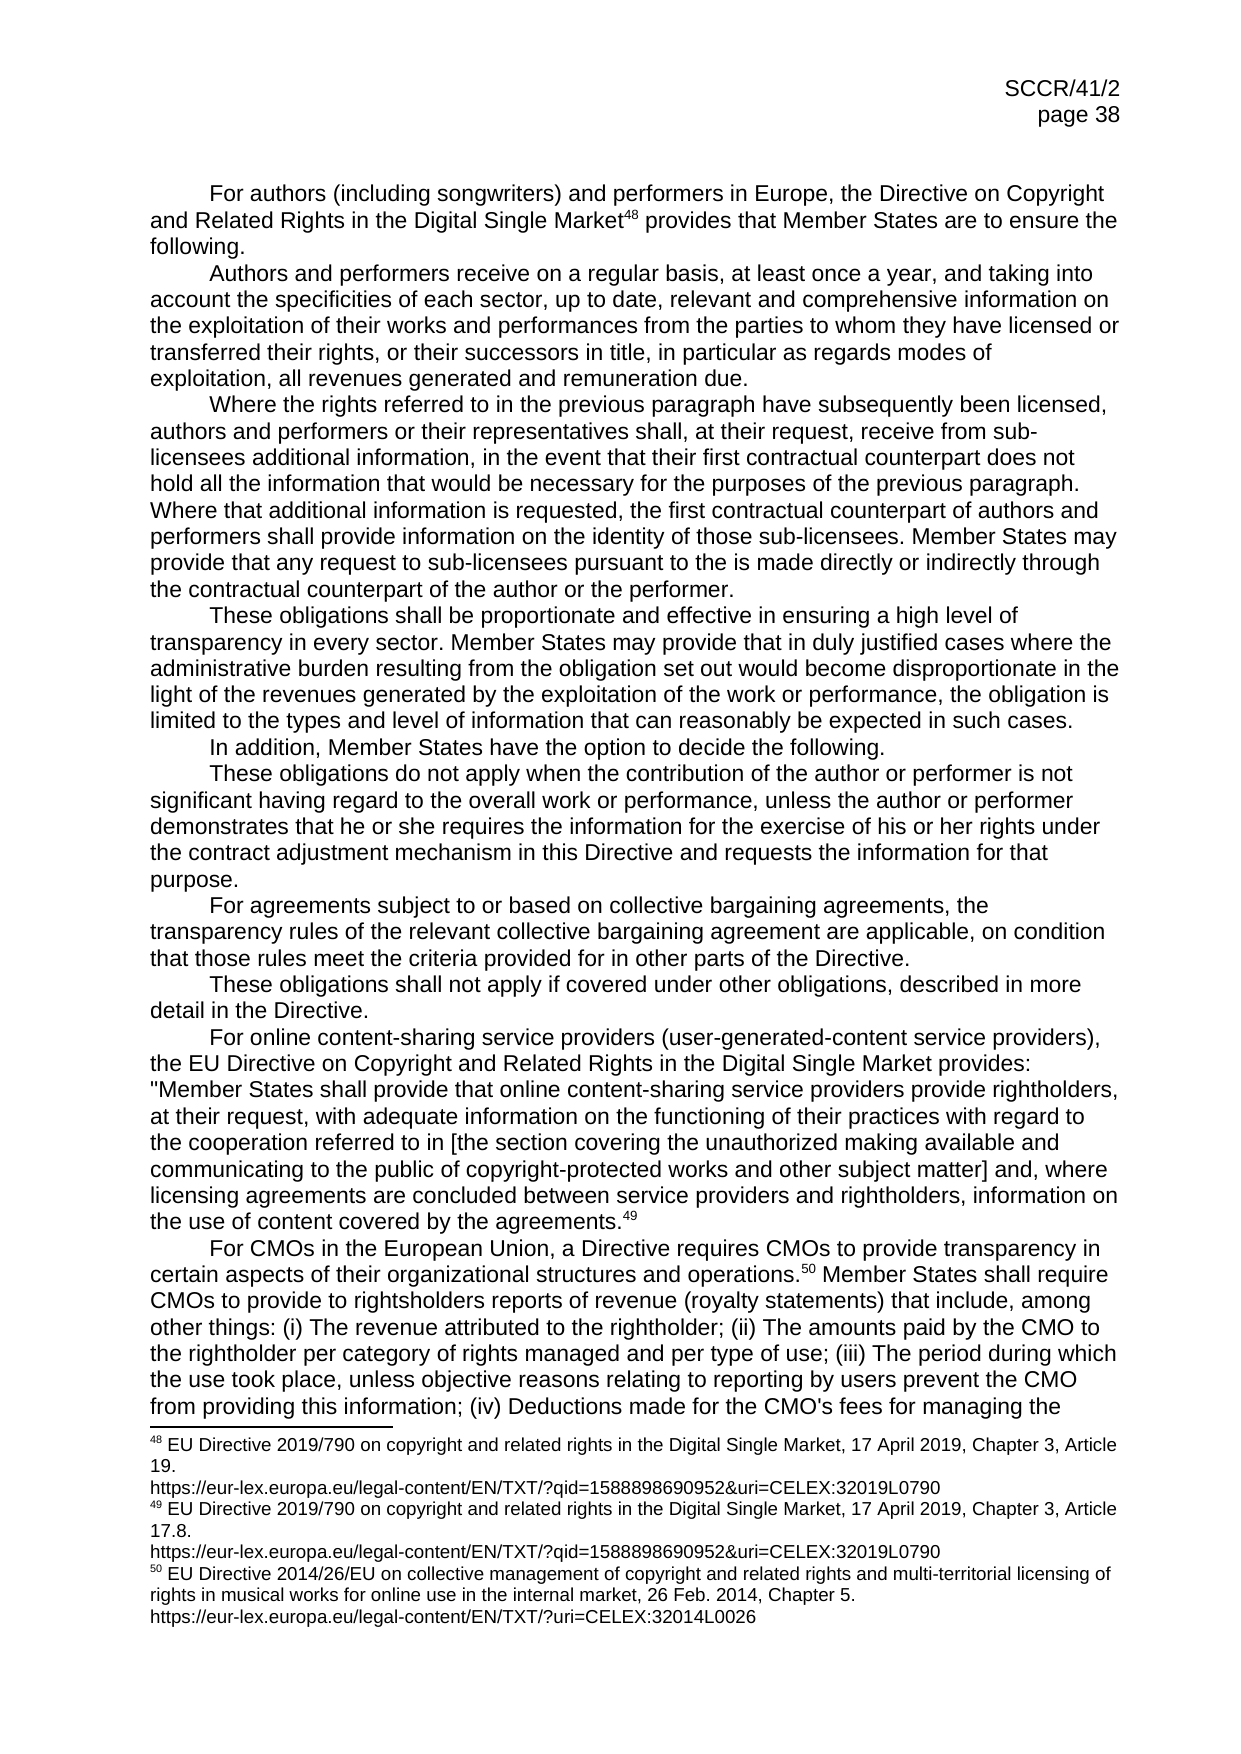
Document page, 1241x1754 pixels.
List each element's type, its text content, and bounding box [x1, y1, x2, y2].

text These obligations shall be proportionate and effective in ensuring a high level of transparency in every sector. Member States may provide that in duly justified cases where the administrative burden resulting from the obligation set out would become disproportionate in the light of the revenues generated by the exploitation of the work or performance, the obligation is limited to the types and level of information that can reasonably be expected in such cases. [150, 602, 1120, 734]
text For agreements subject to or based on collective bargaining agreements, the transparency rules of the relevant collective bargaining agreement are applicable, on condition that those rules meet the criteria provided for in other parts of the Directive. [150, 892, 1120, 971]
text Where the rights referred to in the previous paragraph have subsequently been licensed, authors and performers or their representatives shall, at their request, receive from sub-licensees additional information, in the event that their first contractual counterpart does not hold all the information that would be necessary for the purposes of the previous paragraph. Where that additional information is requested, the first contractual counterpart of authors and performers shall provide information on the identity of those sub-licensees. Member States may provide that any request to sub-licensees pursuant to the is made directly or indirectly through the contractual counterpart of the author or the performer. [150, 391, 1120, 602]
text For authors (including songwriters) and performers in Europe, the Directive on Copyright and Related Rights in the Digital Single Market provides that Member States are to ensure the following. [150, 180, 1120, 259]
text In addition, Member States have the option to decide the following. [150, 734, 1120, 760]
text For online content-sharing service providers (user-generated-content service providers), the EU Directive on Copyright and Related Rights in the Digital Single Market provides: "Member States shall provide that online content-sharing service providers provide rightholders, at their request, with adequate information on the functioning of their practices with regard to the cooperation referred to in [the section covering the unauthorized making available and communicating to the public of copyright-protected works and other subject matter] and, where licensing agreements are concluded between service providers and rightholders, information on the use of content covered by the agreements. [150, 1024, 1120, 1234]
text These obligations shall not apply if covered under other obligations, described in more detail in the Directive. [150, 971, 1120, 1024]
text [150, 1234, 1120, 1419]
text Authors and performers receive on a regular basis, at least once a year, and taking into account the specificities of each sector, up to date, relevant and comprehensive information on the exploitation of their works and performances from the parties to whom they have licensed or transferred their rights, or their successors in title, in particular as regards modes of exploitation, all revenues generated and remuneration due. [150, 259, 1120, 391]
text These obligations do not apply when the contribution of the author or performer is not significant having regard to the overall work or performance, unless the author or performer demonstrates that he or she requires the information for the exercise of his or her rights under the contract adjustment mechanism in this Directive and requests the information for that purpose. [150, 760, 1120, 892]
